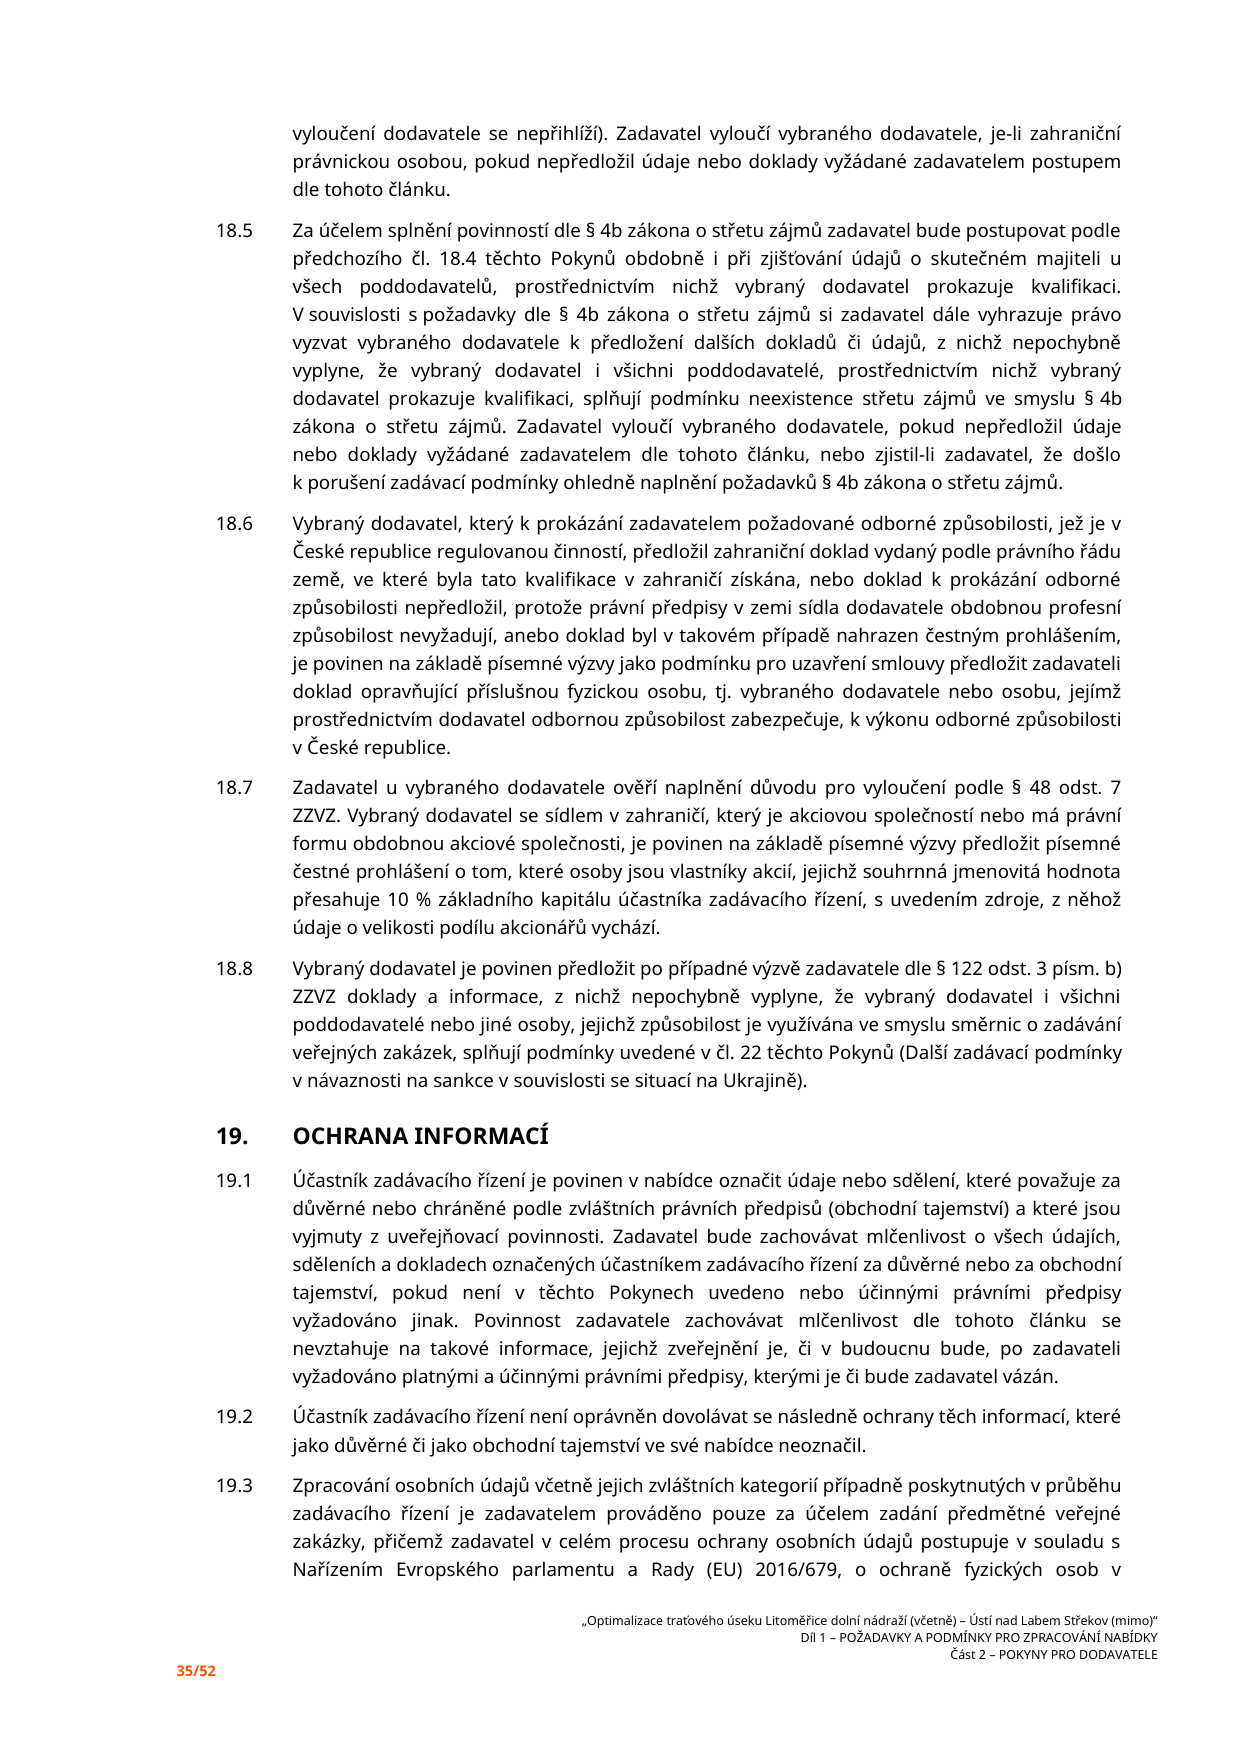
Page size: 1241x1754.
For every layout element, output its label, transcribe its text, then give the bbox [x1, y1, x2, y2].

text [292, 121, 1122, 202]
text Za účelem splnění povinností dle § 4b zákona o střetu zájmů zadavatel bude postupovat podle předchozího čl. 18.4 těchto Pokynů obdobně i při zjišťování údajů o skutečném majiteli u všech poddodavatelů, prostřednictvím nichž vybraný dodavatel prokazuje kvalifikaci. V souvislosti s požadavky dle § 4b zákona o střetu zájmů si zadavatel dále vyhrazuje právo vyzvat vybraného dodavatele k předložení dalších dokladů či údajů, z nichž nepochybně vyplyne, že vybraný dodavatel i všichni poddodavatelé, prostřednictvím nichž vybraný dodavatel prokazuje kvalifikaci, splňují podmínku neexistence střetu zájmů ve smyslu § 4b zákona o střetu zájmů. Zadavatel vyloučí vybraného dodavatele, pokud nepředložil údaje nebo doklady vyžádané zadavatelem dle tohoto článku, nebo zjistil-li zadavatel, že došlo k porušení zadávací podmínky ohledně naplnění požadavků § 4b zákona o střetu zájmů. [216, 217, 1122, 495]
text Vybraný dodavatel, který k prokázání zadavatelem požadované odborné způsobilosti, jež je v České republice regulovanou činností, předložil zahraniční doklad vydaný podle právního řádu země, ve které byla tato kvalifikace v zahraničí získána, nebo doklad k prokázání odborné způsobilosti nepředložil, protože právní předpisy v zemi sídla dodavatele obdobnou profesní způsobilost nevyžadují, anebo doklad byl v takovém případě nahrazen čestným prohlášením, je povinen na základě písemné výzvy jako podmínku pro uzavření smlouvy předložit zadavateli doklad opravňující příslušnou fyzickou osobu, tj. vybraného dodavatele nebo osobu, jejímž prostřednictvím dodavatel odbornou způsobilost zabezpečuje, k výkonu odborné způsobilosti v České republice. [216, 510, 1122, 759]
text Vybraný dodavatel je povinen předložit po případné výzvě zadavatele dle § 122 odst. 3 písm. b) ZZVZ doklady a informace, z nichž nepochybně vyplyne, že vybraný dodavatel i všichni poddodavatelé nebo jiné osoby, jejichž způsobilost je využívána ve smyslu směrnic o zadávání veřejných zakázek, splňují podmínky uvedené v čl. 22 těchto Pokynů (Další zadávací podmínky v návaznosti na sankce v souvislosti se situací na Ukrajině). [216, 955, 1122, 1093]
text Zadavatel u vybraného dodavatele ověří naplnění důvodu pro vyloučení podle § 48 odst. 7 ZZVZ. Vybraný dodavatel se sídlem v zahraničí, který je akciovou společností nebo má právní formu obdobnou akciové společnosti, je povinen na základě písemné výzvy předložit písemné čestné prohlášení o tom, které osoby jsou vlastníky akcií, jejichž souhrnná jmenovitá hodnota přesahuje 10 % základního kapitálu účastníka zadávacího řízení, s uvedením zdroje, z něhož údaje o velikosti podílu akcionářů vychází. [216, 774, 1122, 940]
text Účastník zadávacího řízení není oprávněn dovolávat se následně ochrany těch informací, které jako důvěrné či jako obchodní tajemství ve své nabídce neoznačil. [216, 1404, 1122, 1457]
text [216, 1472, 1122, 1582]
text OCHRANA INFORMACÍ [216, 1120, 1122, 1152]
text Účastník zadávacího řízení je povinen v nabídce označit údaje nebo sdělení, které považuje za důvěrné nebo chráněné podle zvláštních právních předpisů (obchodní tajemství) a které jsou vyjmuty z uveřejňovací povinnosti. Zadavatel bude zachovávat mlčenlivost o všech údajích, sděleních a dokladech označených účastníkem zadávacího řízení za důvěrné nebo za obchodní tajemství, pokud není v těchto Pokynech uvedeno nebo účinnými právními předpisy vyžadováno jinak. Povinnost zadavatele zachovávat mlčenlivost dle tohoto článku se nevztahuje na takové informace, jejichž zveřejnění je, či v budoucnu bude, po zadavateli vyžadováno platnými a účinnými právními předpisy, kterými je či bude zadavatel vázán. [216, 1167, 1122, 1389]
